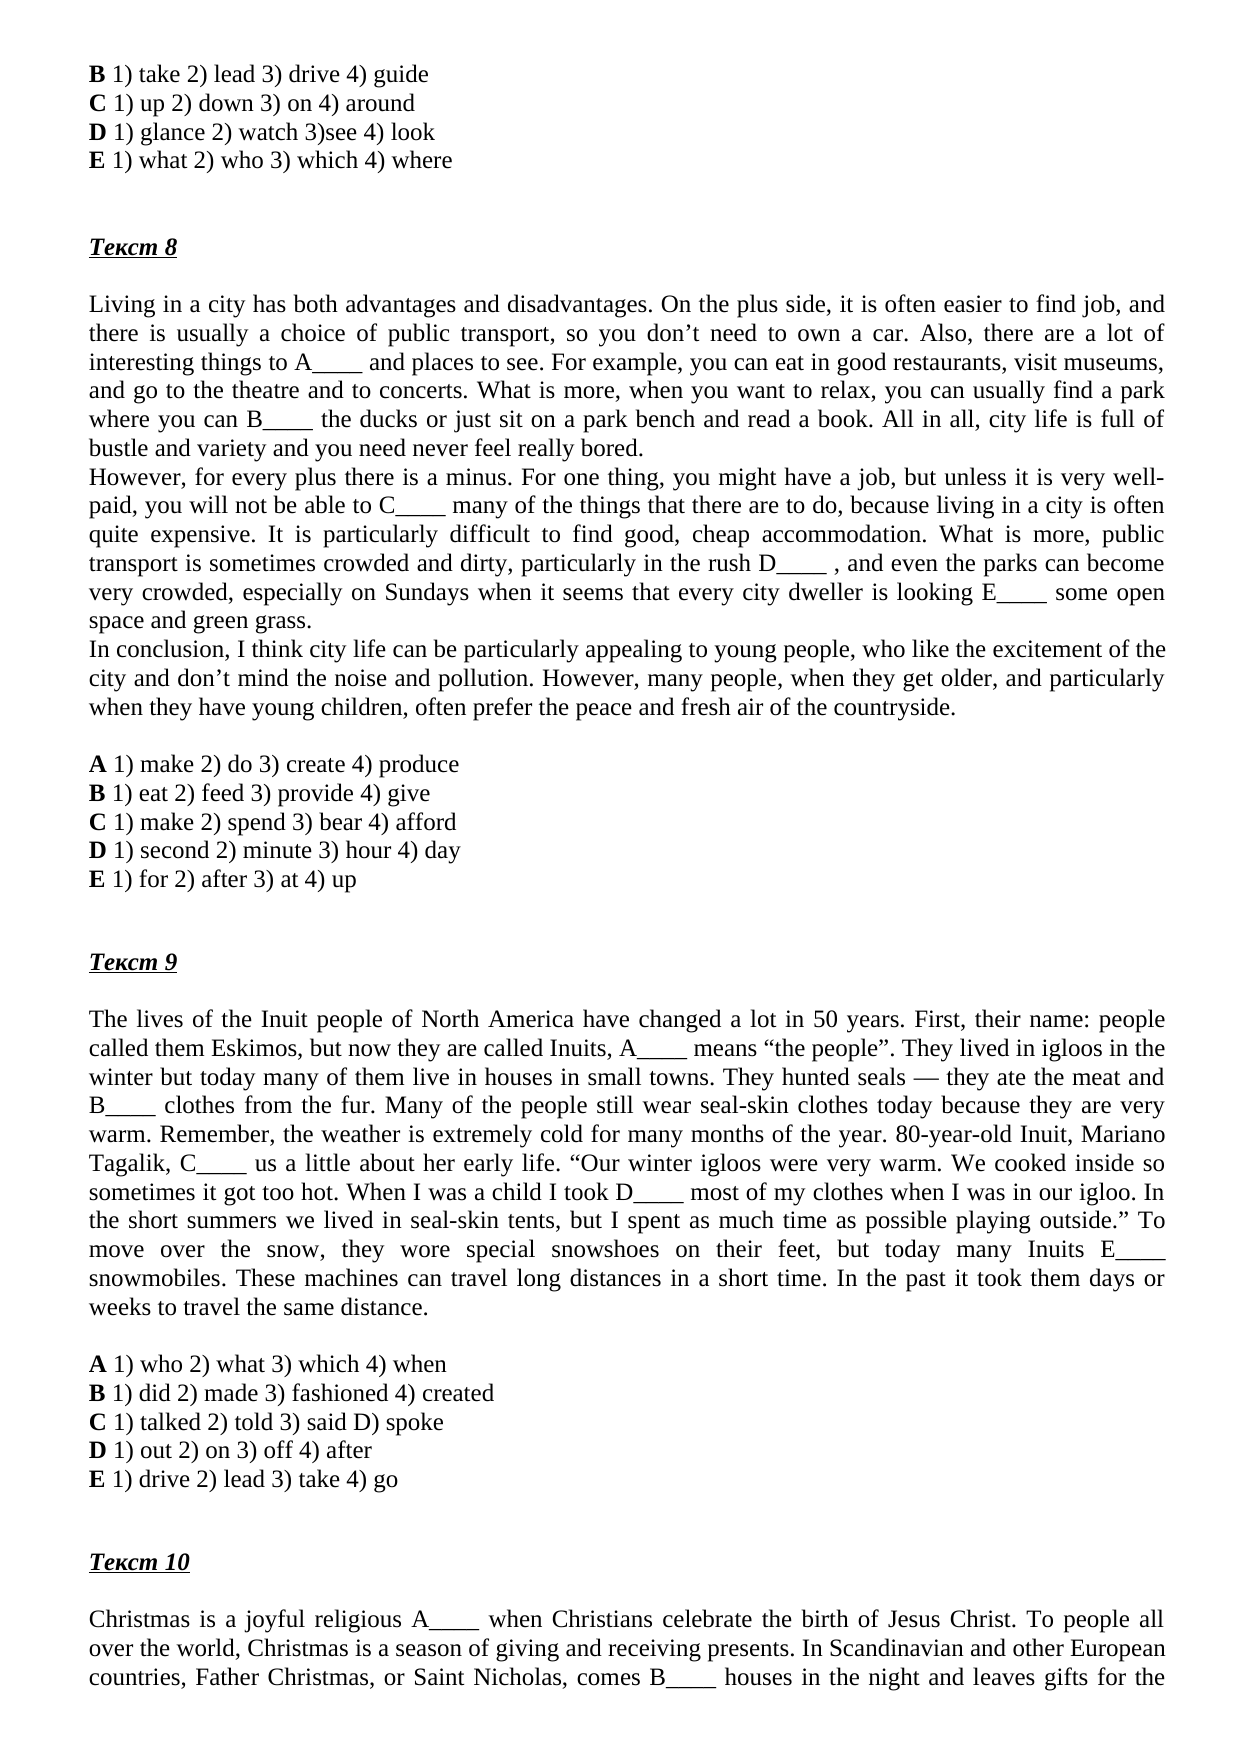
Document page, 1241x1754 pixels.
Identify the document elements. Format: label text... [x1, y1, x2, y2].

text C 1) talked 2) told 3) said D) spoke [89, 1407, 1167, 1435]
text However, for every plus there is a minus. For one thing, you might have a job, but unless it is very well-paid, you will not be able to C____ many of the things that there are to do, because living in a city is often quite expensive. It is particularly difficult to find good, cheap accommodation. What is more, public transport is sometimes crowded and dirty, particularly in the rush D____ , and even the parks can become very crowded, especially on Sundays when it seems that every city dweller is looking E____ some open space and green grass. [89, 462, 1167, 634]
text D 1) out 2) on 3) off 4) after [89, 1435, 1167, 1464]
text B 1) eat 2) feed 3) provide 4) give [89, 778, 1167, 807]
text A 1) who 2) what 3) which 4) when [89, 1349, 1167, 1378]
text B 1) take 2) lead 3) drive 4) guide [89, 59, 1167, 88]
text The lives of the Inuit people of North America have changed a lot in 50 years. First, their name: people called them Eskimos, but now they are called Inuits, A____ means “the people”. They lived in igloos in the winter but today many of them live in houses in small towns. They hunted seals — they ate the meat and B____ clothes from the fur. Many of the people still wear seal-skin clothes today because they are very warm. Remember, the weather is extremely cold for many months of the year. 80-year-old Inuit, Mariano Tagalik, C____ us a little about her early life. “Our winter igloos were very warm. We cooked inside so sometimes it got too hot. When I was a child I took D____ most of my clothes when I was in our igloo. In the short summers we lived in seal-skin tents, but I spent as much time as possible playing outside.” To move over the snow, they wore special snowshoes on their feet, but today many Inuits E____ snowmobiles. These machines can travel long distances in a short time. In the past it took them days or weeks to travel the same distance. [89, 1004, 1167, 1320]
text Текст 10 [89, 1547, 1167, 1576]
text A 1) make 2) do 3) create 4) produce [89, 749, 1167, 778]
text E 1) for 2) after 3) at 4) up [89, 864, 1167, 893]
text D 1) glance 2) watch 3)see 4) look [89, 117, 1167, 145]
text C 1) up 2) down 3) on 4) around [89, 88, 1167, 117]
text Текст 8 [89, 232, 1167, 260]
text In conclusion, I think city life can be particularly appealing to young people, who like the excitement of the city and don’t mind the noise and pollution. However, many people, when they get older, and particularly when they have young children, often prefer the peace and fresh air of the countryside. [89, 634, 1167, 720]
text Living in a city has both advantages and disadvantages. On the plus side, it is often easier to find job, and there is usually a choice of public transport, so you don’t need to own a car. Also, there are a lot of interesting things to A____ and places to see. For example, you can eat in good restaurants, visit museums, and go to the theatre and to concerts. What is more, when you want to relax, you can usually find a park where you can B____ the ducks or just sit on a park bench and read a book. All in all, city life is full of bustle and variety and you need never feel really bored. [89, 289, 1167, 462]
text B 1) did 2) made 3) fashioned 4) created [89, 1378, 1167, 1407]
text D 1) second 2) minute 3) hour 4) day [89, 835, 1167, 864]
text E 1) what 2) who 3) which 4) where [89, 145, 1167, 174]
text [89, 1604, 1167, 1691]
text Текст 9 [89, 947, 1167, 975]
text E 1) drive 2) lead 3) take 4) go [89, 1464, 1167, 1493]
text C 1) make 2) spend 3) bear 4) afford [89, 807, 1167, 835]
